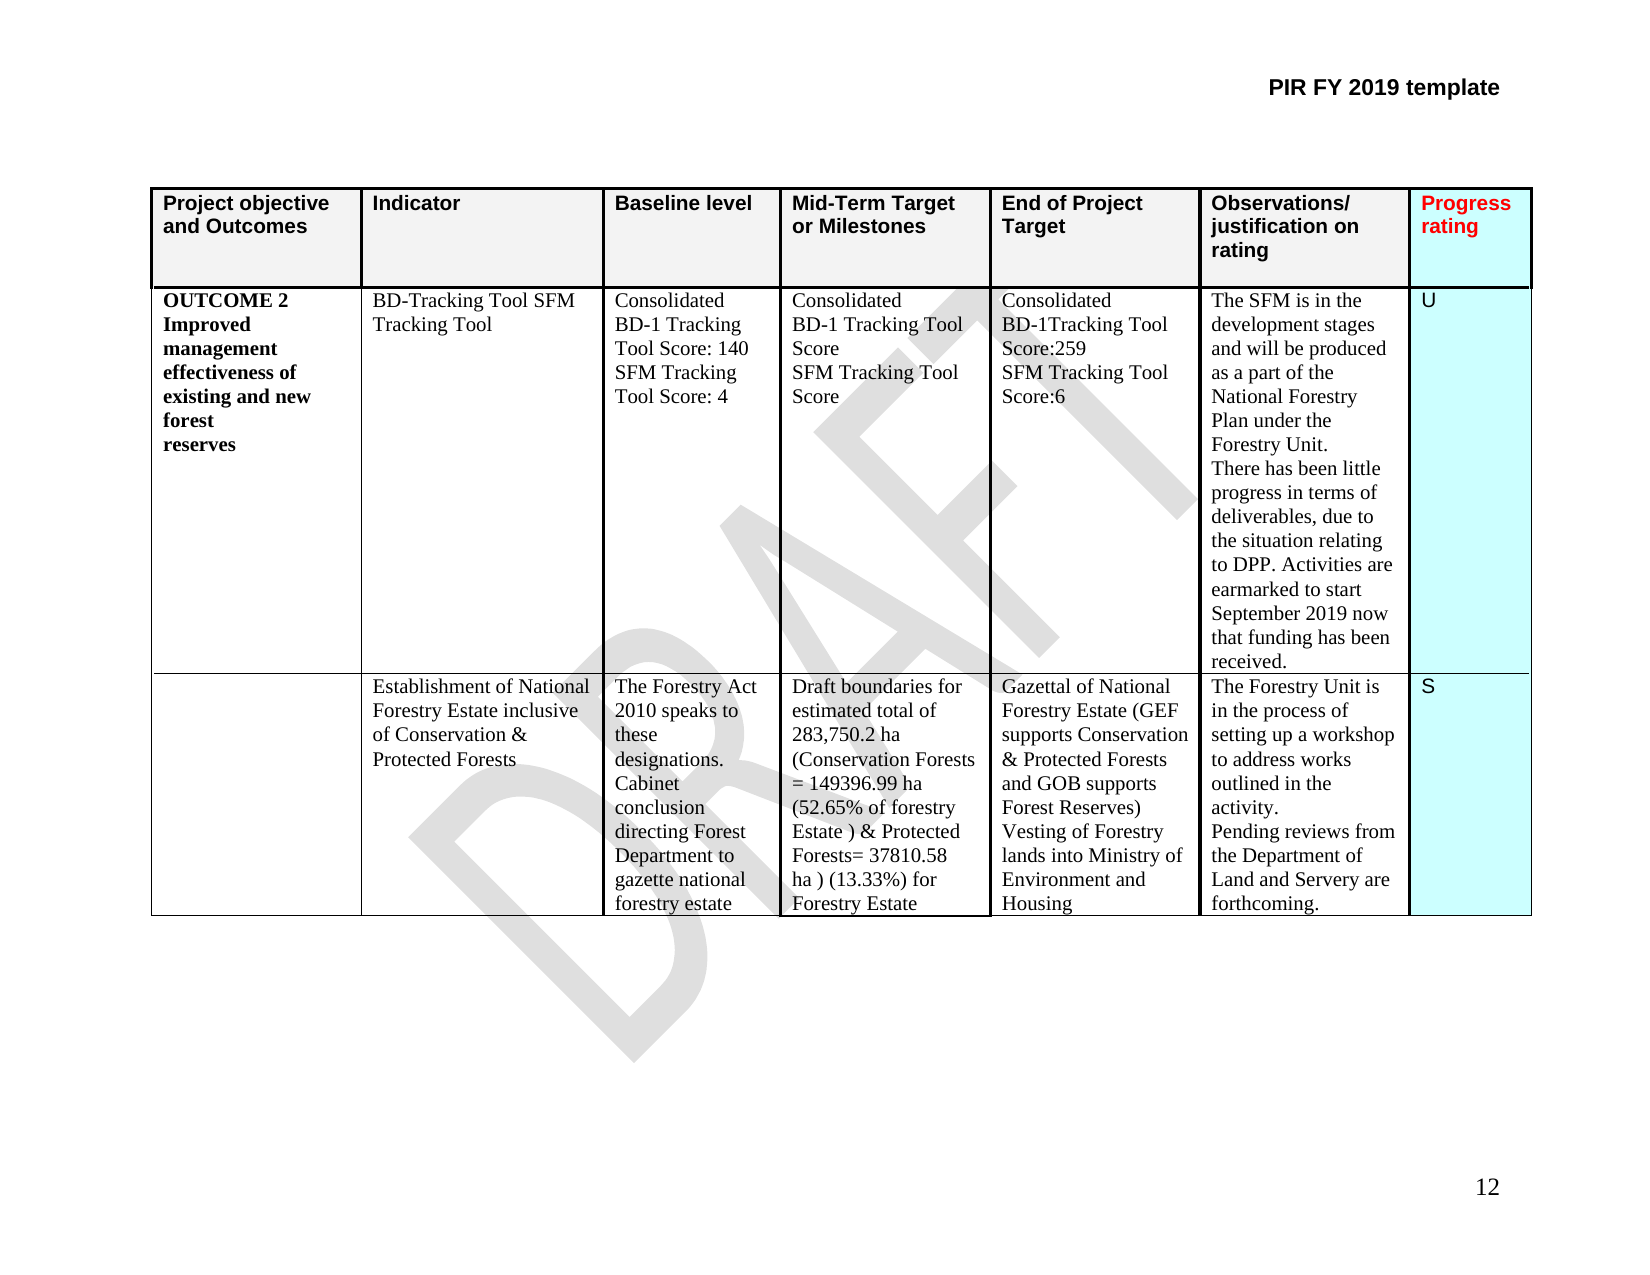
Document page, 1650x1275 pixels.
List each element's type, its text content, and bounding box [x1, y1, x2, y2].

table_cell OUTCOME 2 Improved management effectiveness of existing and new forest reserves [152, 286, 361, 673]
table_cell S [1411, 673, 1531, 915]
table_header End of Project Target [992, 190, 1198, 286]
table_cell U [1411, 286, 1531, 673]
table_cell Consolidated BD-1 Tracking Tool Score: 140 SFM Tracking Tool Score: 4 [605, 289, 779, 673]
table_cell Consolidated BD-1Tracking Tool Score:259 SFM Tracking Tool Score:6 [992, 289, 1198, 673]
table_header Mid-Term Target or Milestones [782, 190, 989, 286]
table_cell Draft boundaries for estimated total of 283,750.2 ha (Conservation Forests = 149396.99 ha (52.65% of forestry Estate ) & Protected Forests= 37810.58 ha ) (13.33%) for Forestry Estate [782, 674, 989, 915]
table_cell Establishment of National Forestry Estate inclusive of Conservation & Protected Forests [362, 674, 602, 915]
table_header Baseline level [605, 190, 779, 286]
table_header Indicator [363, 190, 602, 286]
table_header Project objective and Outcomes [153, 190, 360, 286]
table_cell The SFM is in the development stages and will be produced as a part of the National Forestry Plan under the Forestry Unit. There has been little progress in terms of deliverables, due to the situation relating to DPP. Activities are earmarked to start September 2019 now that funding has been received. [1202, 289, 1408, 673]
table_cell The Forestry Act 2010 speaks to these designations. Cabinet conclusion directing Forest Department to gazette national forestry estate [605, 674, 779, 915]
table_cell Gazettal of National Forestry Estate (GEF supports Conservation & Protected Forests and GOB supports Forest Reserves) Vesting of Forestry lands into Ministry of Environment and Housing [992, 674, 1198, 915]
table_header Observations/ justification on rating [1202, 190, 1408, 286]
table_cell The Forestry Unit is in the process of setting up a workshop to address works outlined in the activity. Pending reviews from the Department of Land and Servery are forthcoming. [1202, 674, 1408, 915]
table_cell BD-Tracking Tool SFM Tracking Tool [362, 289, 602, 673]
table_header Progress rating [1411, 190, 1530, 286]
table_cell Consolidated BD-1 Tracking Tool Score SFM Tracking Tool Score [782, 289, 989, 673]
table_cell [152, 673, 361, 915]
